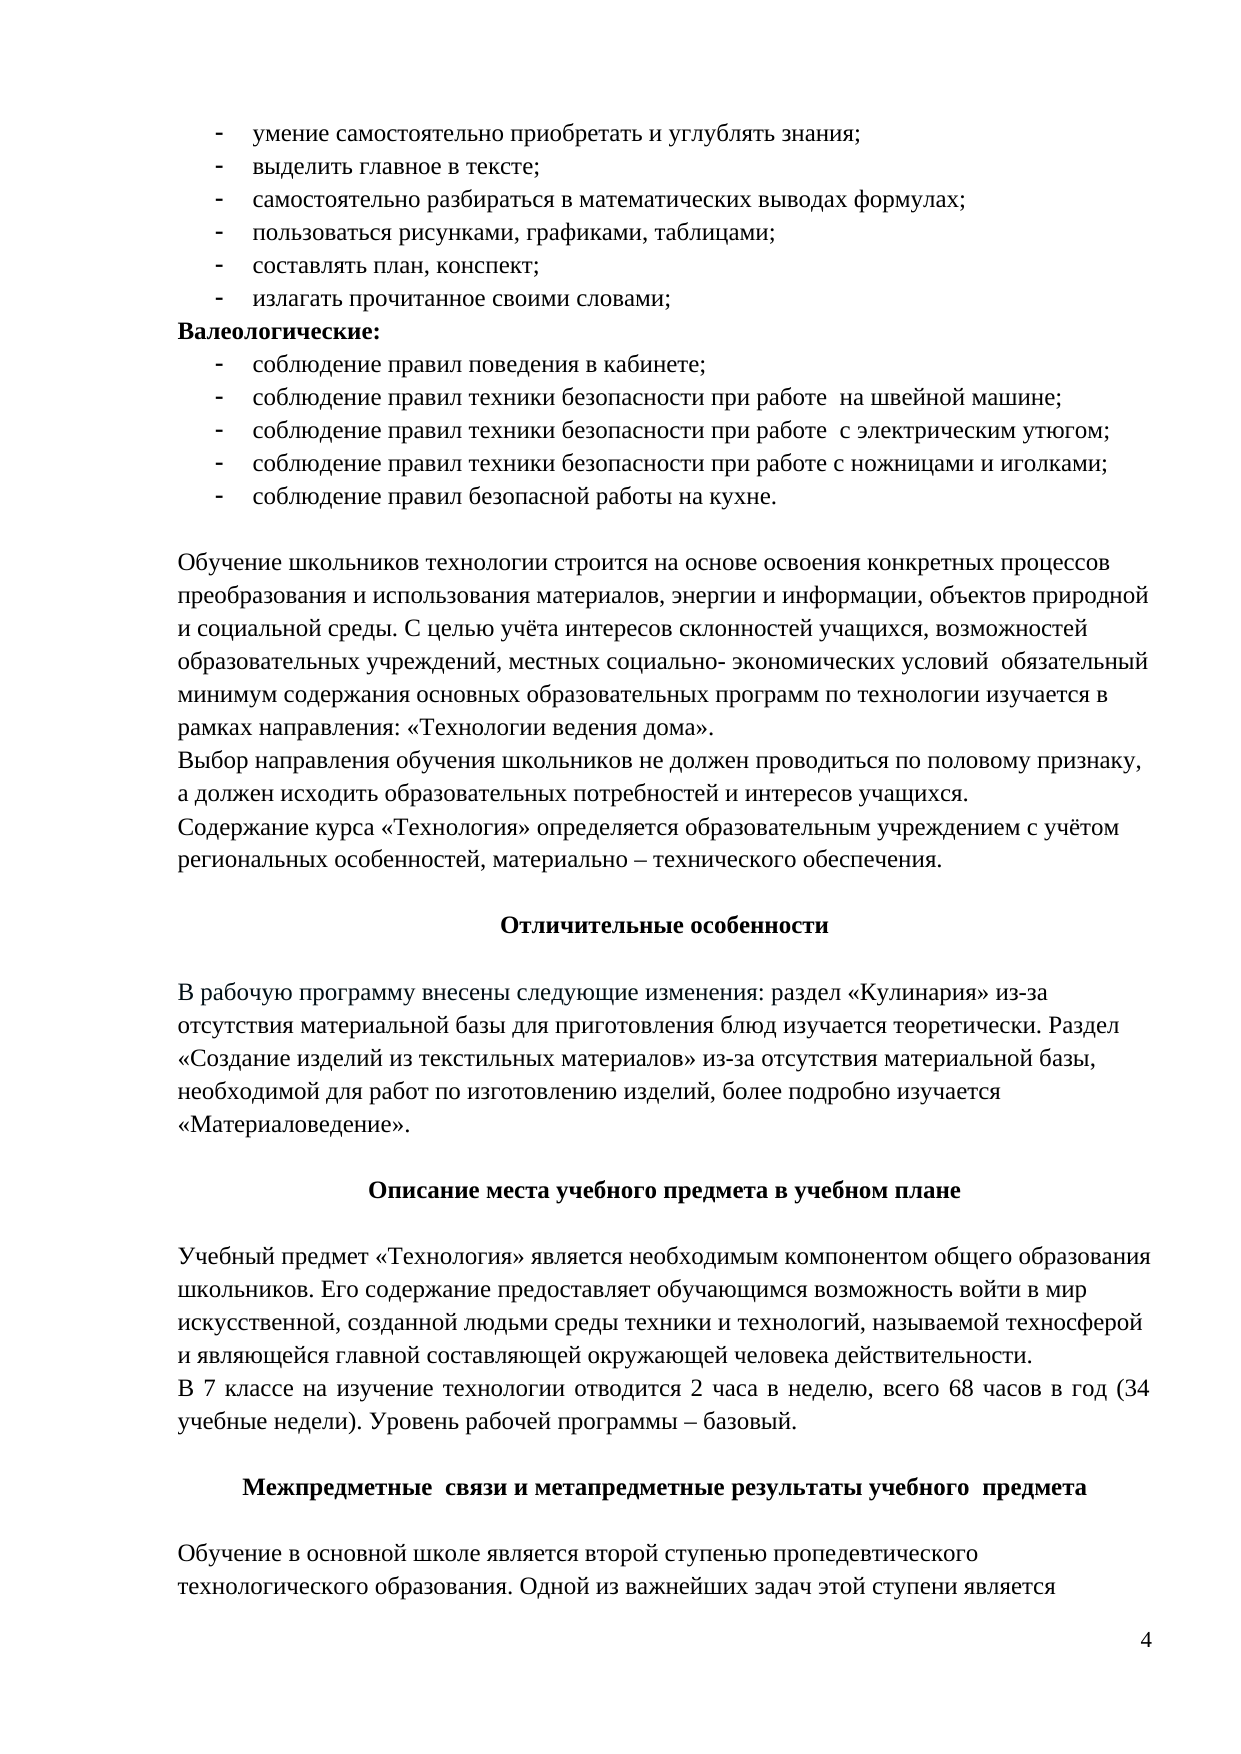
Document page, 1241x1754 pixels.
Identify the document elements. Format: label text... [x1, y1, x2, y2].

list пользоваться рисунками, графиками, таблицами; [215, 217, 1152, 246]
text Межпредметные связи и метапредметные результаты учебного предмета [177, 1472, 1152, 1501]
list соблюдение правил поведения в кабинете; [215, 349, 1152, 378]
list составлять план, конспект; [215, 250, 1152, 279]
text Описание места учебного предмета в учебном плане [177, 1175, 1152, 1203]
list самостоятельно разбираться в математических выводах формулах; [215, 184, 1152, 213]
list излагать прочитанное своими словами; [215, 283, 1152, 312]
list соблюдение правил техники безопасности при работе на швейной машине; [215, 382, 1152, 411]
list соблюдение правил техники безопасности при работе с электрическим утюгом; [215, 415, 1152, 444]
text Учебный предмет «Технология» является необходимым компонентом общего образования школьников. Его содержание предоставляет обучающимся возможность войти в мир искусственной, созданной людьми среды техники и технологий, называемой техносферой и являющейся главной составляющей окружающей человека действительности. [177, 1241, 1152, 1369]
text Содержание курса «Технология» определяется образовательным учреждением с учётом региональных особенностей, материально – технического обеспечения. [177, 812, 1152, 873]
list соблюдение правил техники безопасности при работе с ножницами и иголками; [215, 448, 1152, 477]
text Обучение школьников технологии строится на основе освоения конкретных процессов преобразования и использования материалов, энергии и информации, объектов природной и социальной среды. С целью учёта интересов склонностей учащихся, возможностей образовательных учреждений, местных социально- экономических условий обязательный минимум содержания основных образовательных программ по технологии изучается в рамках направления: «Технологии ведения дома». [177, 547, 1152, 741]
list выделить главное в тексте; [215, 151, 1152, 180]
list умение самостоятельно приобретать и углублять знания; [215, 118, 1152, 147]
text Выбор направления обучения школьников не должен проводиться по половому признаку, а должен исходить образовательных потребностей и интересов учащихся. [177, 746, 1152, 807]
text Валеологические: [177, 316, 1152, 345]
text В 7 классе на изучение технологии отводится 2 часа в неделю, всего 68 часов в год (34 учебные недели). Уровень рабочей программы – базовый. [177, 1373, 1152, 1435]
list соблюдение правил безопасной работы на кухне. [215, 481, 1152, 510]
text Отличительные особенности [177, 911, 1152, 939]
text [177, 1538, 1152, 1600]
text В рабочую программу внесены следующие изменения: раздел «Кулинария» из-за отсутствия материальной базы для приготовления блюд изучается теоретически. Раздел «Создание изделий из текстильных материалов» из-за отсутствия материальной базы, необходимой для работ по изготовлению изделий, более подробно изучается «Материаловедение». [177, 977, 1152, 1137]
